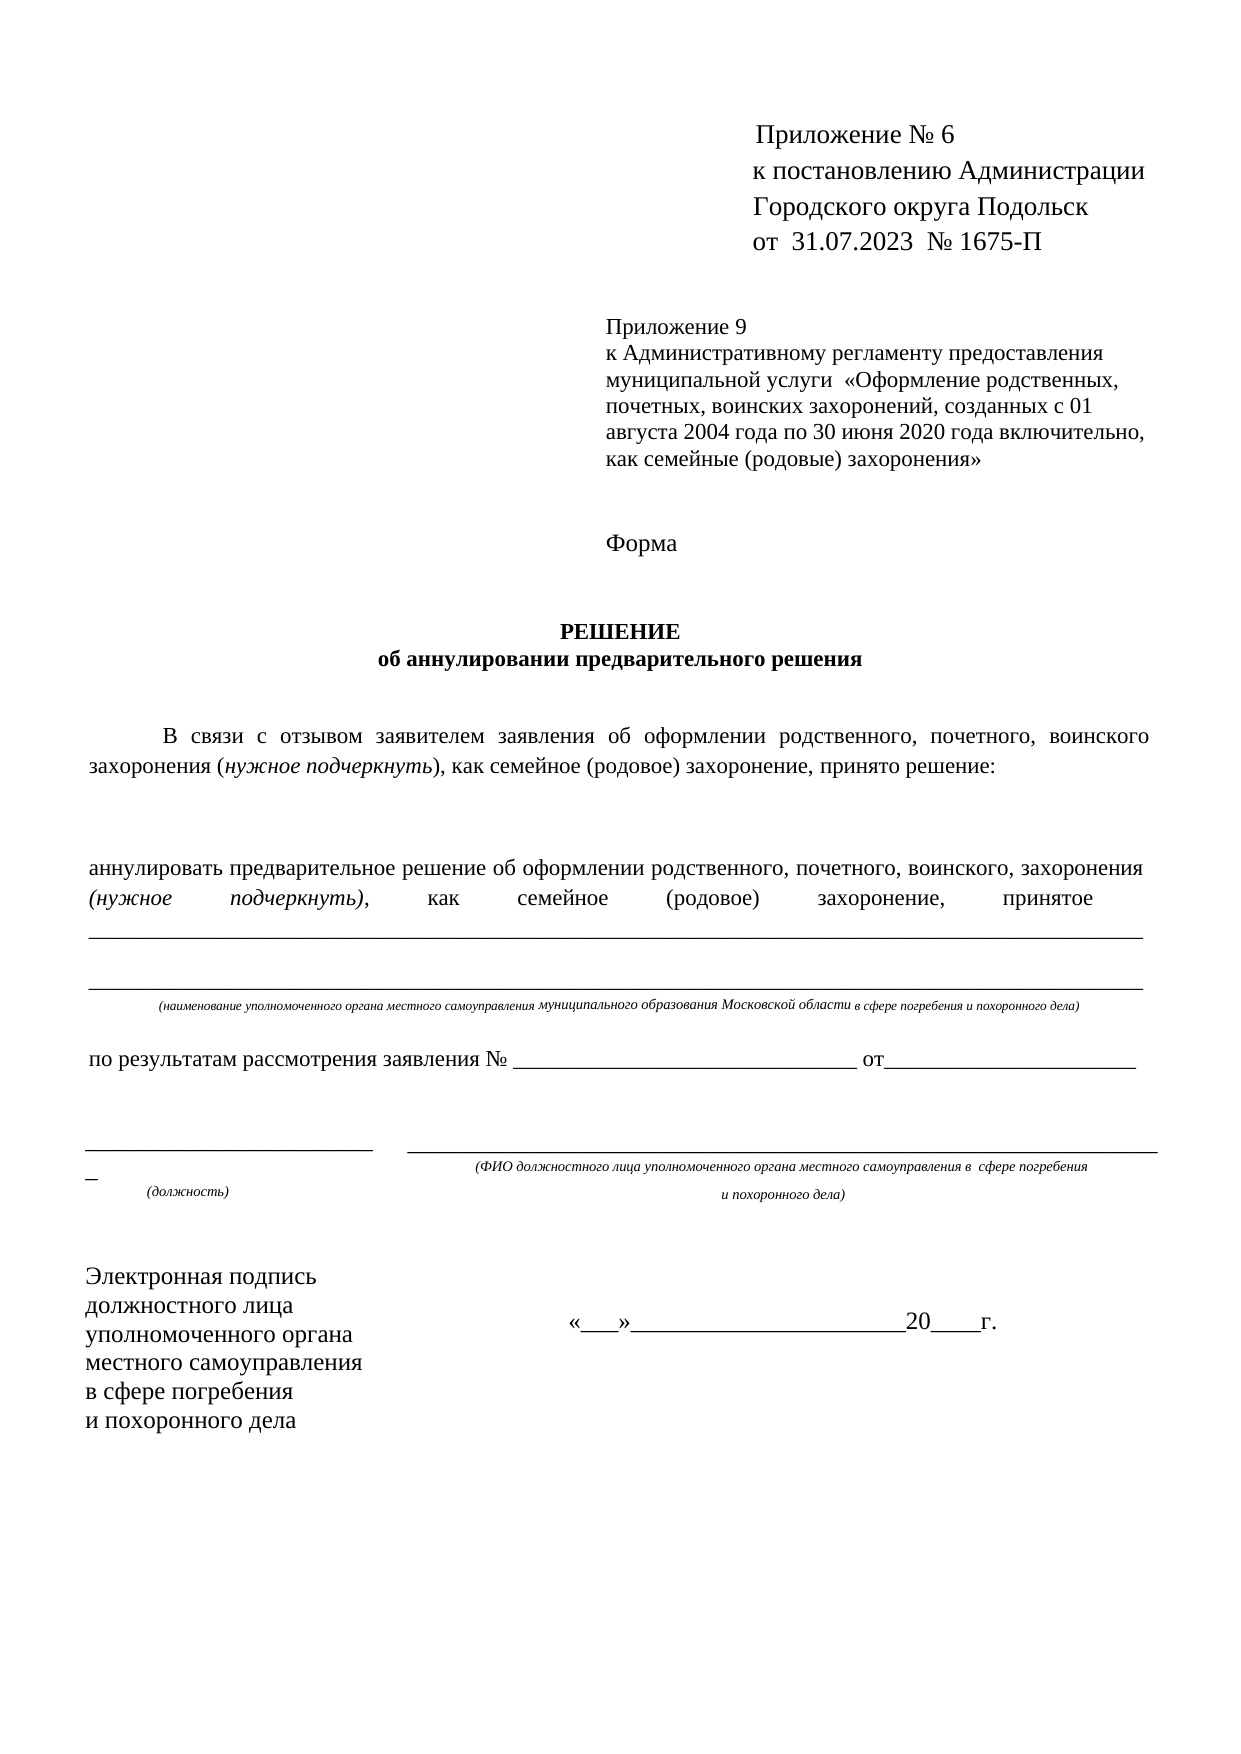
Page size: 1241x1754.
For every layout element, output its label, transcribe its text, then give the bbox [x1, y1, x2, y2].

text по результатам рассмотрения заявления № ______________________________ от______________________ [89, 1046, 1152, 1072]
text Приложение № 6 к постановлению Администрации Городского округа Подольск от 31.07.2023 № 1675-П [620, 118, 1152, 256]
text Приложение 9 [606, 313, 1152, 339]
table_header ____________________________________________________________ (ФИО должностного лица уполномоченного органа местного самоуправления в сфере погребения и похоронного дела) «___»______________________20____г. [396, 1097, 1169, 1434]
text об аннулировании предварительного решения [89, 644, 1152, 671]
text к Административному регламенту предоставления муниципальной услуги «Оформление родственных, почетных, воинских захоронений, созданных с 01 августа 2004 года по 30 июня 2020 года включительно, как семейные (родовые) захоронения» [606, 339, 1152, 471]
text ____________________________________________________________________________________________ [89, 966, 1152, 992]
text Форма [606, 528, 1152, 556]
text (наименование уполномоченного органа местного самоуправления муниципального образования Московской области в сфере погребения и похоронного дела) [89, 996, 1152, 1025]
text аннулировать предварительное решение об оформлении родственного, почетного, воинского, захоронения (нужное подчеркнуть), как семейное (родовое) захоронение, принятое ____________________________________________________________________________________________ [89, 854, 1152, 941]
table_header ________________________ (должность) Электронная подпись должностного лица уполномоченного органа местного самоуправления в сфере погребения и похоронного дела [74, 1097, 396, 1434]
text РЕШЕНИЕ [89, 618, 1152, 644]
text В связи с отзывом заявителем заявления об оформлении родственного, почетного, воинского захоронения (нужное подчеркнуть), как семейное (родовое) захоронение, принято решение: [89, 722, 1152, 778]
